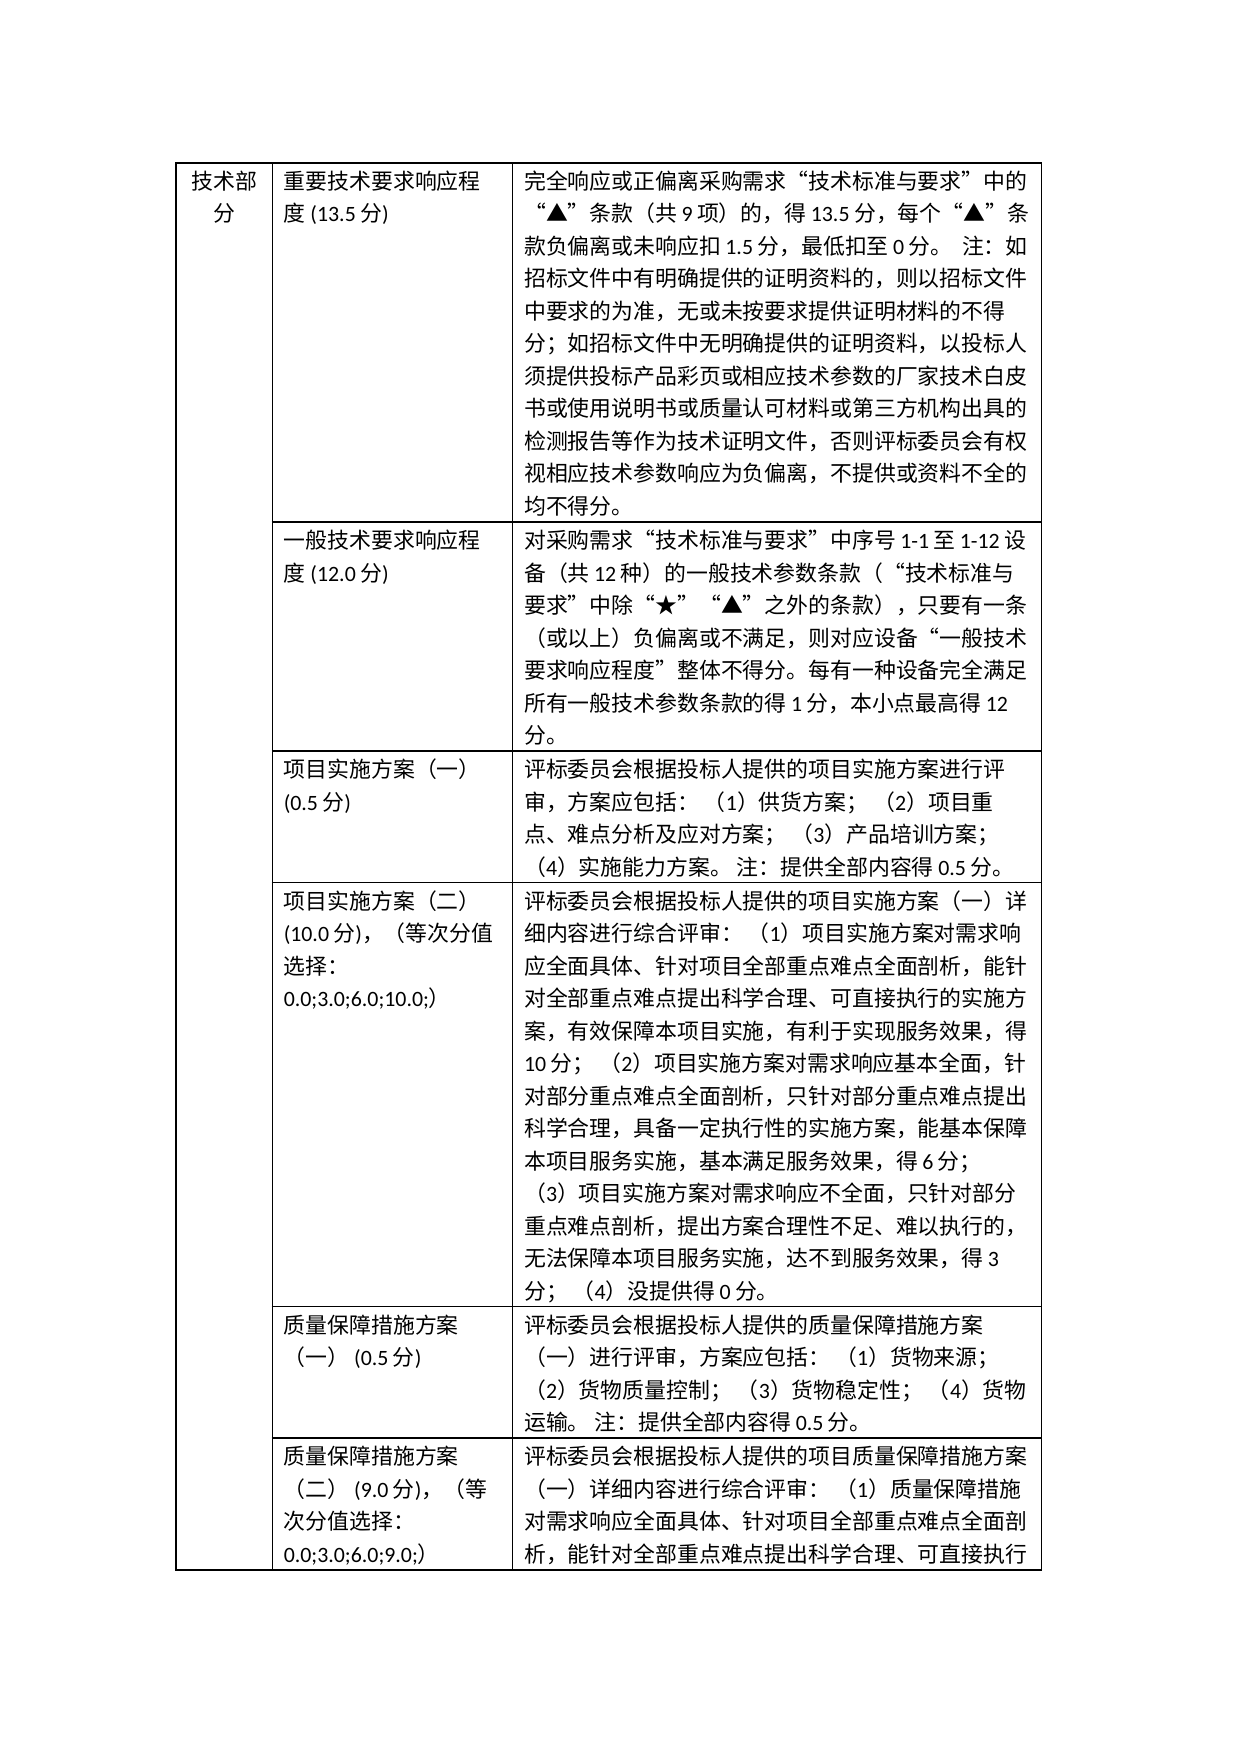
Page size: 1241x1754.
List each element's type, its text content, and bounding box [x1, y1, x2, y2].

table_cell 评标委员会根据投标人提供的项目实施方案（一）详细内容进行综合评审： （1）项目实施方案对需求响应全面具体、针对项目全部重点难点全面剖析，能针对全部重点难点提出科学合理、可直接执行的实施方案，有效保障本项目实施，有利于实现服务效果，得10分； （2）项目实施方案对需求响应基本全面，针对部分重点难点全面剖析，只针对部分重点难点提出科学合理，具备一定执行性的实施方案，能基本保障本项目服务实施，基本满足服务效果，得6分； （3）项目实施方案对需求响应不全面，只针对部分重点难点剖析，提出方案合理性不足、难以执行的，无法保障本项目服务实施，达不到服务效果，得3分； （4）没提供得0分。 [513, 883, 1041, 1306]
table_cell 评标委员会根据投标人提供的项目实施方案进行评审，方案应包括： （1）供货方案； （2）项目重点、难点分析及应对方案； （3）产品培训方案； （4）实施能力方案。 注：提供全部内容得0.5分。 [513, 752, 1041, 882]
table_cell 对采购需求“技术标准与要求”中序号1-1至1-12设备（共12种）的一般技术参数条款（“技术标准与要求”中除“★”“▲”之外的条款），只要有一条（或以上）负偏离或不满足，则对应设备“一般技术要求响应程度”整体不得分。每有一种设备完全满足所有一般技术参数条款的得1分，本小点最高得12分。 [513, 523, 1041, 750]
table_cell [513, 1439, 1041, 1569]
table_cell 项目实施方案（二） (10.0分)，（等次分值选择：0.0;3.0;6.0;10.0;） [273, 883, 512, 1306]
table_cell 项目实施方案（一） (0.5分) [273, 752, 512, 882]
table_cell 一般技术要求响应程度 (12.0分) [273, 523, 512, 750]
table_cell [273, 1439, 512, 1569]
table_cell 完全响应或正偏离采购需求“技术标准与要求”中的“▲”条款（共9项）的，得13.5分，每个“▲”条款负偏离或未响应扣1.5分，最低扣至0分。 注：如招标文件中有明确提供的证明资料的，则以招标文件中要求的为准，无或未按要求提供证明材料的不得分；如招标文件中无明确提供的证明资料，以投标人须提供投标产品彩页或相应技术参数的厂家技术白皮书或使用说明书或质量认可材料或第三方机构出具的检测报告等作为技术证明文件，否则评标委员会有权视相应技术参数响应为负偏离，不提供或资料不全的均不得分。 [513, 164, 1041, 521]
table_cell 重要技术要求响应程度 (13.5分) [273, 164, 512, 521]
table_cell 质量保障措施方案（一） (0.5分) [273, 1307, 512, 1437]
table_cell 技术部分 [177, 164, 272, 1569]
table_cell 评标委员会根据投标人提供的质量保障措施方案（一）进行评审，方案应包括： （1）货物来源； （2）货物质量控制； （3）货物稳定性； （4）货物运输。 注：提供全部内容得0.5分。 [513, 1307, 1041, 1437]
